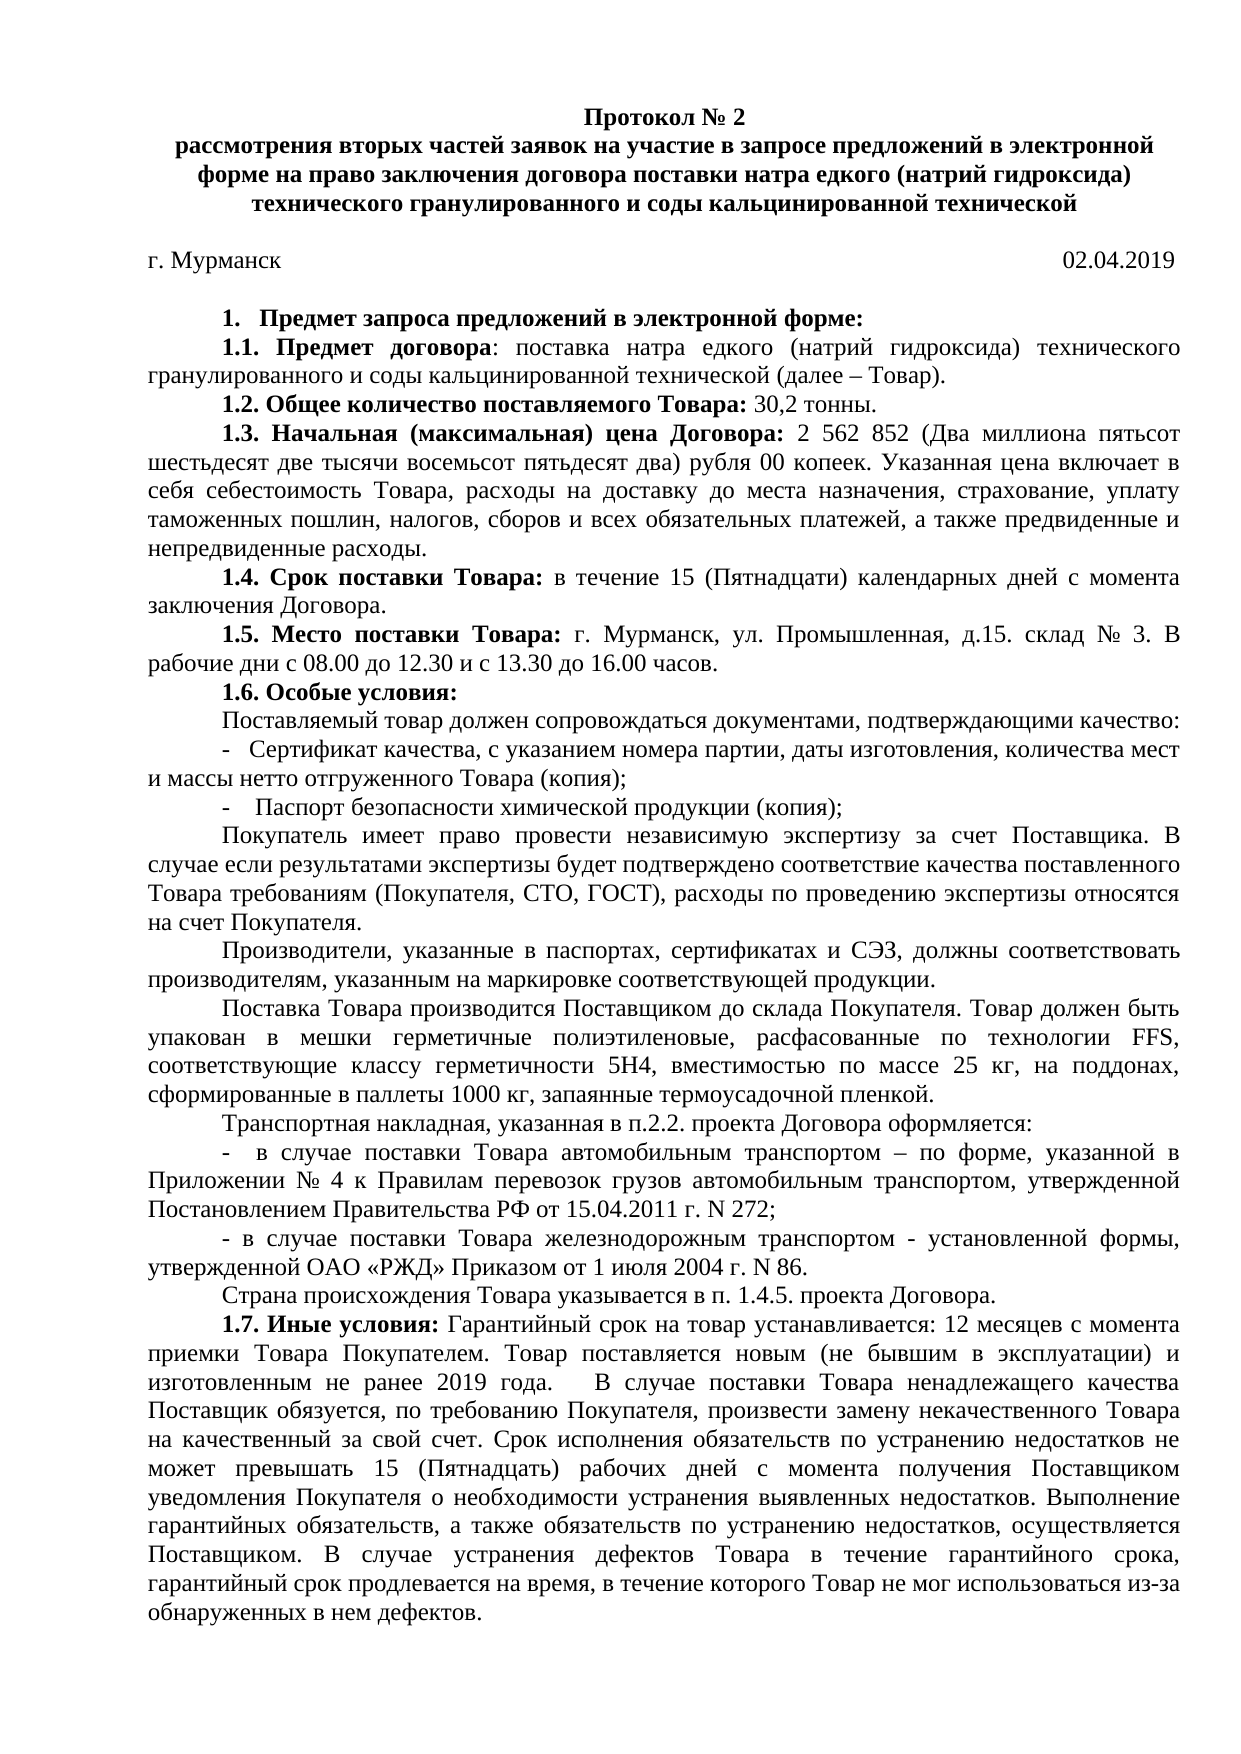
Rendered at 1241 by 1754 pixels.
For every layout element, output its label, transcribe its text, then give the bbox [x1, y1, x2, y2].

text Покупатель имеет право провести независимую экспертизу за счет Поставщика. В случае если результатами экспертизы будет подтверждено соответствие качества поставленного Товара требованиям (Покупателя, СТО, ГОСТ), расходы по проведению экспертизы относятся на счет Покупателя. [148, 821, 1181, 936]
text 1.5. Место поставки Товара: г. Мурманск, ул. Промышленная, д.15. склад № 3. В рабочие дни с 08.00 до 12.30 и с 13.30 до 16.00 часов. [148, 619, 1181, 677]
text Поставляемый товар должен сопровождаться документами, подтверждающими качество: [148, 706, 1181, 734]
text - в случае поставки Товара железнодорожным транспортом - установленной формы, утвержденной ОАО «РЖД» Приказом от 1 июля 2004 г. N 86. [148, 1223, 1181, 1281]
text Производители, указанные в паспортах, сертификатах и СЭЗ, должны соответствовать производителям, указанным на маркировке соответствующей продукции. [148, 936, 1181, 993]
text Страна происхождения Товара указывается в п. 1.4.5. проекта Договора. [148, 1281, 1181, 1309]
text Протокол № 2 [148, 102, 1181, 131]
text г. Мурманск 02.04.2019 [148, 246, 1181, 274]
text - в случае поставки Товара автомобильным транспортом – по форме, указанной в Приложении № 4 к Правилам перевозок грузов автомобильным транспортом, утвержденной Постановлением Правительства РФ от 15.04.2011 г. N 272; [148, 1137, 1181, 1223]
text Транспортная накладная, указанная в п.2.2. проекта Договора оформляется: [148, 1108, 1181, 1137]
text 1.2. Общее количество поставляемого Товара: 30,2 тонны. [148, 389, 1181, 418]
text 1.7. Иные условия: Гарантийный срок на товар устанавливается: 12 месяцев с момента приемки Товара Покупателем. Товар поставляется новым (не бывшим в эксплуатации) и изготовленным не ранее 2019 года. В случае поставки Товара ненадлежащего качества Поставщик обязуется, по требованию Покупателя, произвести замену некачественного Товара на качественный за свой счет. Срок исполнения обязательств по устранению недостатков не может превышать 15 (Пятнадцать) рабочих дней с момента получения Поставщиком уведомления Покупателя о необходимости устранения выявленных недостатков. Выполнение гарантийных обязательств, а также обязательств по устранению недостатков, осуществляется Поставщиком. В случае устранения дефектов Товара в течение гарантийного срока, гарантийный срок продлевается на время, в течение которого Товар не мог использоваться из-за обнаруженных в нем дефектов. [148, 1309, 1181, 1626]
text 1.1. Предмет договора: поставка натра едкого (натрий гидроксида) технического гранулированного и соды кальцинированной технической (далее – Товар). [148, 332, 1181, 389]
text - Сертификат качества, с указанием номера партии, даты изготовления, количества мест и массы нетто отгруженного Товара (копия); [148, 734, 1181, 792]
list Предмет запроса предложений в электронной форме: [222, 303, 1181, 332]
text Поставка Товара производится Поставщиком до склада Покупателя. Товар должен быть упакован в мешки герметичные полиэтиленовые, расфасованные по технологии FFS, соответствующие классу герметичности 5Н4, вместимостью по массе 25 кг, на поддонах, сформированные в паллеты 1000 кг, запаянные термоусадочной пленкой. [148, 993, 1181, 1108]
text - Паспорт безопасности химической продукции (копия); [148, 792, 1181, 821]
text рассмотрения вторых частей заявок на участие в запросе предложений в электронной форме на право заключения договора поставки натра едкого (натрий гидроксида) технического гранулированного и соды кальцинированной технической [148, 131, 1181, 217]
text 1.6. Особые условия: [148, 677, 1181, 706]
text 1.4. Срок поставки Товара: в течение 15 (Пятнадцати) календарных дней с момента заключения Договора. [148, 562, 1181, 619]
text 1.3. Начальная (максимальная) цена Договора: 2 562 852 (Два миллиона пятьсот шестьдесят две тысячи восемьсот пятьдесят два) рубля 00 копеек. Указанная цена включает в себя себестоимость Товара, расходы на доставку до места назначения, страхование, уплату таможенных пошлин, налогов, сборов и всех обязательных платежей, а также предвиденные и непредвиденные расходы. [148, 418, 1181, 562]
